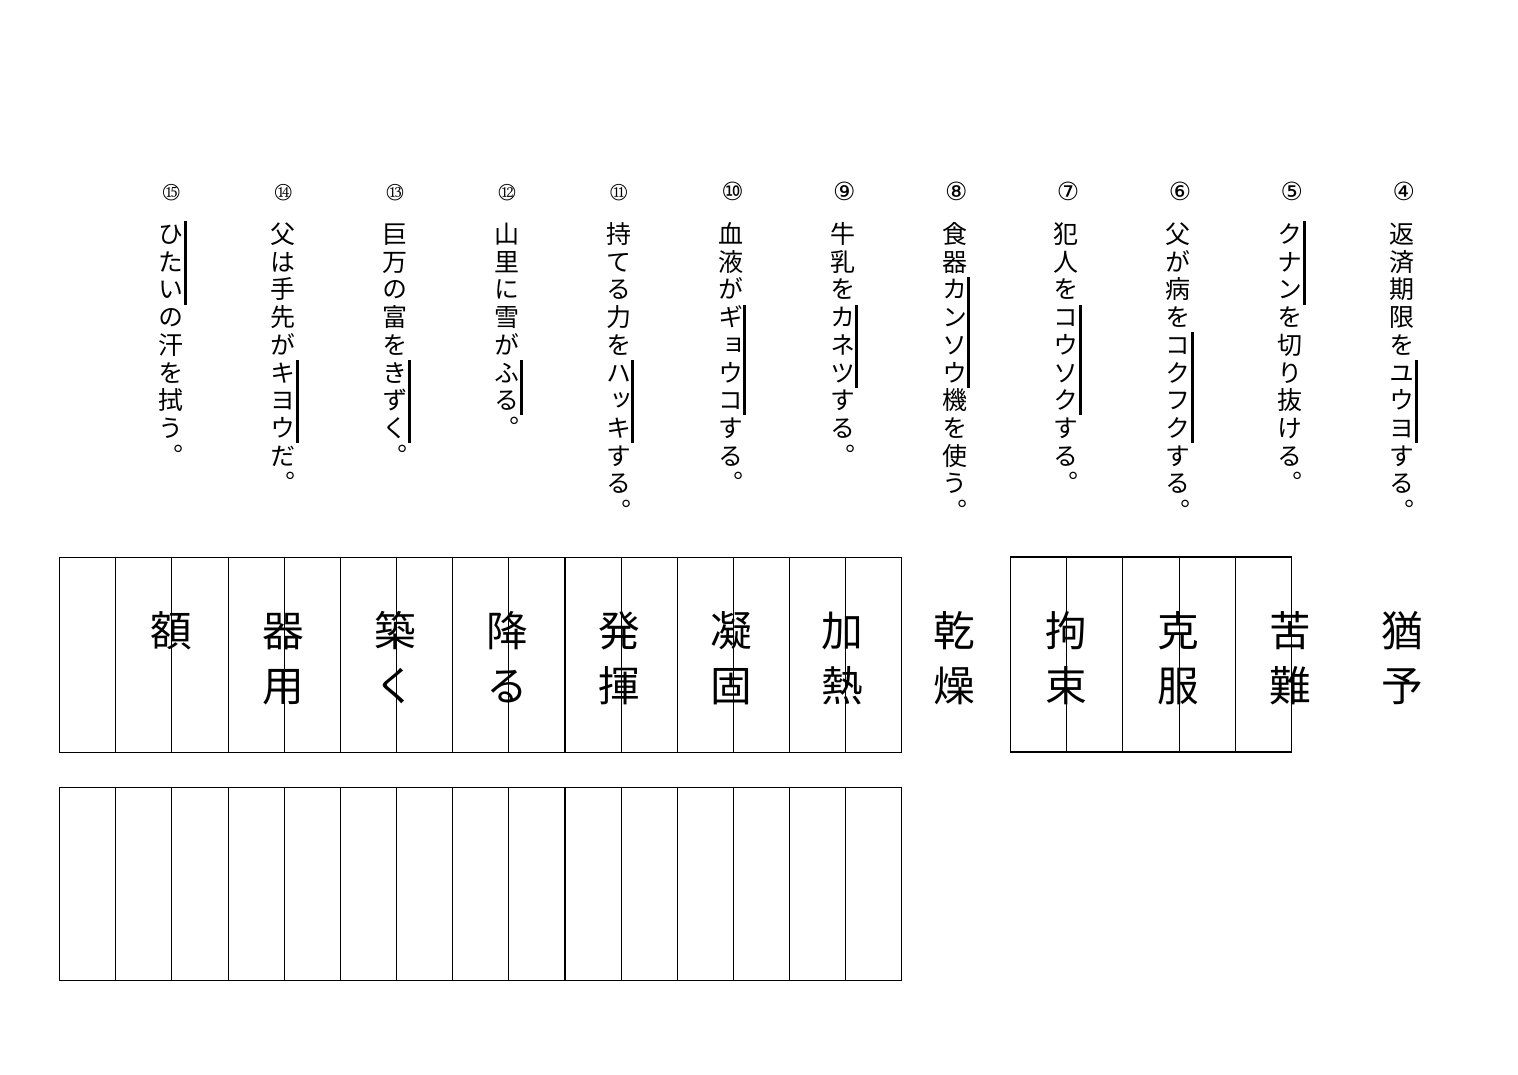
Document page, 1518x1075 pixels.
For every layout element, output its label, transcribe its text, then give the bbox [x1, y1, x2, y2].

text ⑧ 食器カンソウ機を使う。 乾燥 [899, 166, 1011, 969]
text ⑦ 犯人をコウソクする。 拘束 [1011, 166, 1122, 969]
text ⑮ ひたいの汗を拭う。 額 [116, 166, 227, 969]
text ⑨ 牛乳をカネツする。 加熱 [787, 166, 899, 969]
text ⑭ 父は手先がキヨウだ。 器用 [227, 166, 339, 969]
text ④ 返済期限をユウヨする。 猶予 [1346, 166, 1458, 969]
text ⑤ クナンを切り抜ける。 苦難 [1234, 166, 1346, 969]
text ⑪ 持てる力をハッキする。 発揮 [563, 166, 675, 969]
text ⑥ 父が病をコクフクする。 克服 [1122, 166, 1234, 969]
text ⑬ 巨万の富をきずく。 築く [339, 166, 451, 969]
text ⑫ 山里に雪がふる。 降る [451, 166, 563, 969]
text ⑩ 血液がギョウコする。 凝固 [675, 166, 787, 969]
